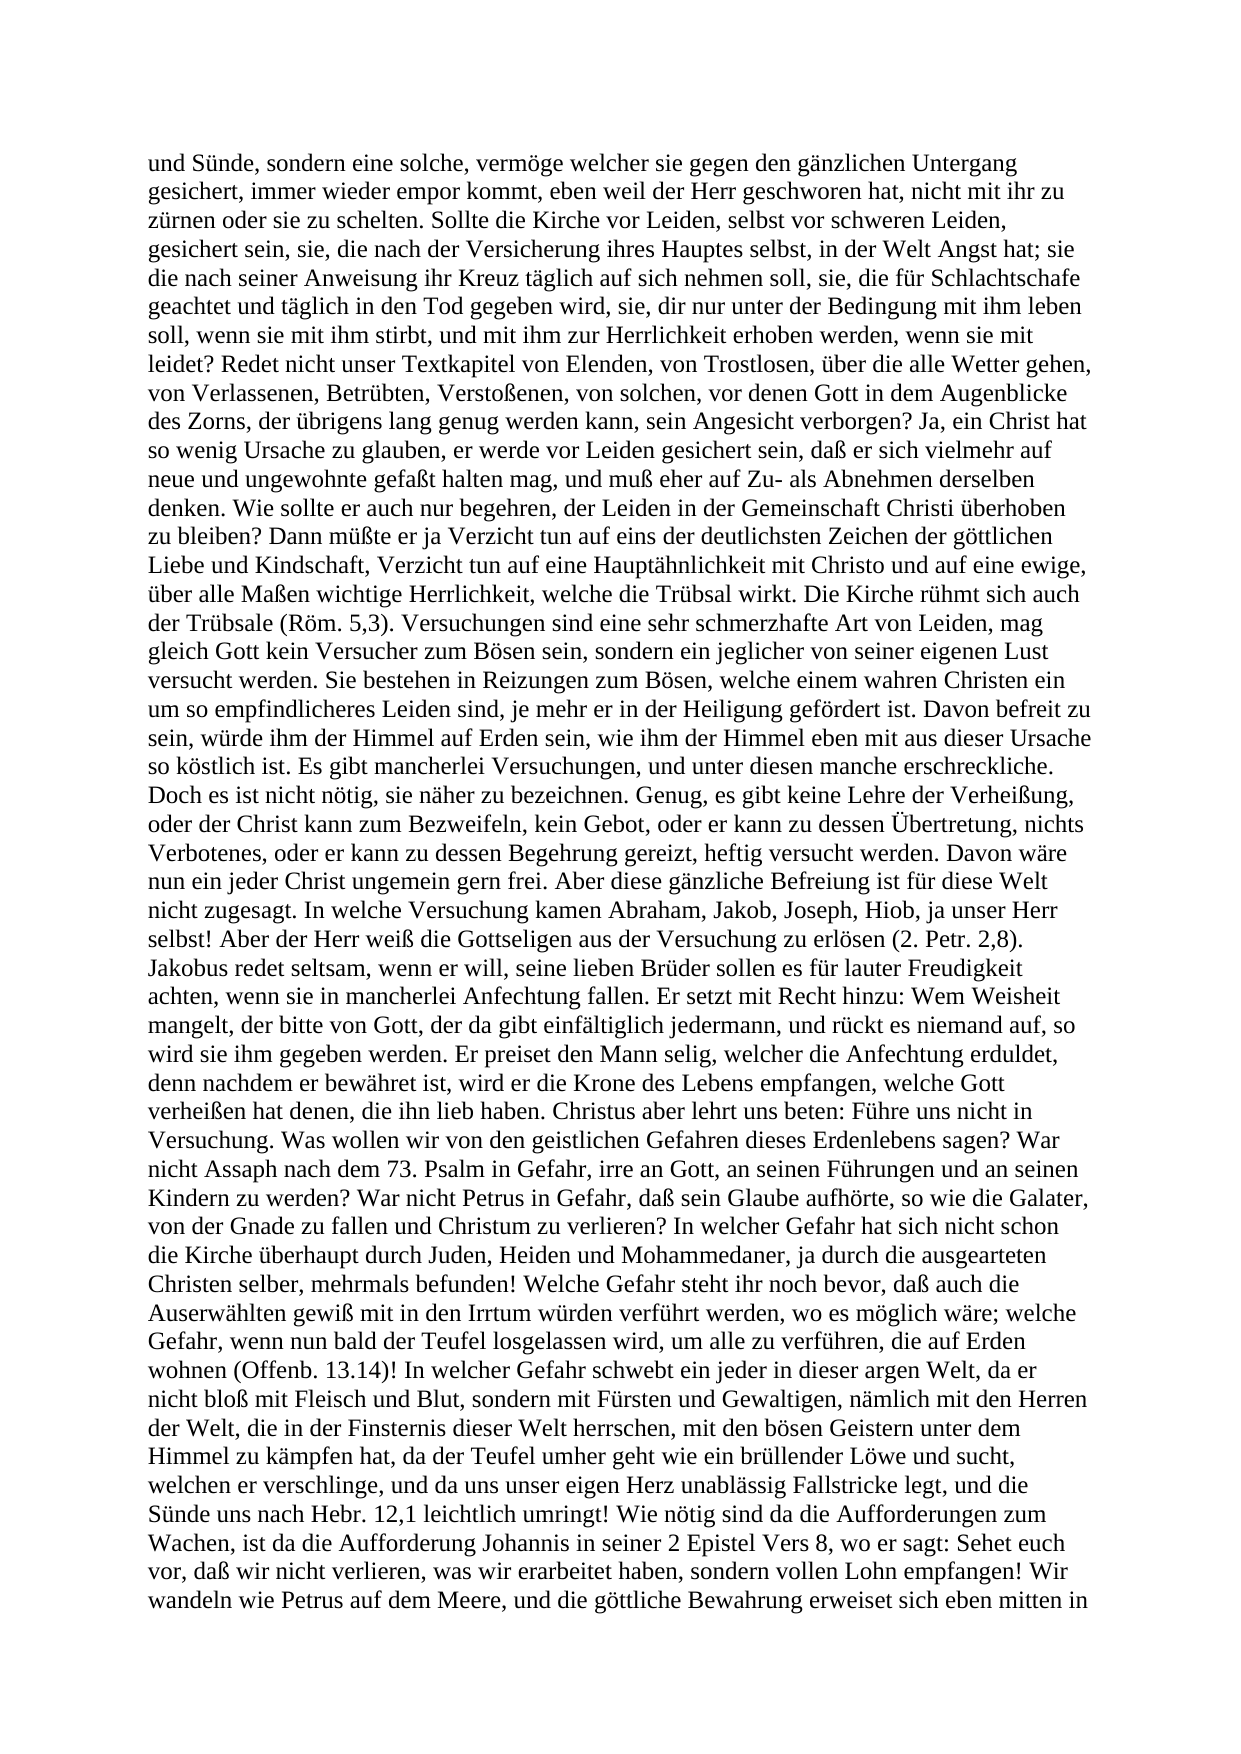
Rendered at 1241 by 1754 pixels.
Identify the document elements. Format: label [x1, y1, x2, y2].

text [148, 148, 1093, 1614]
